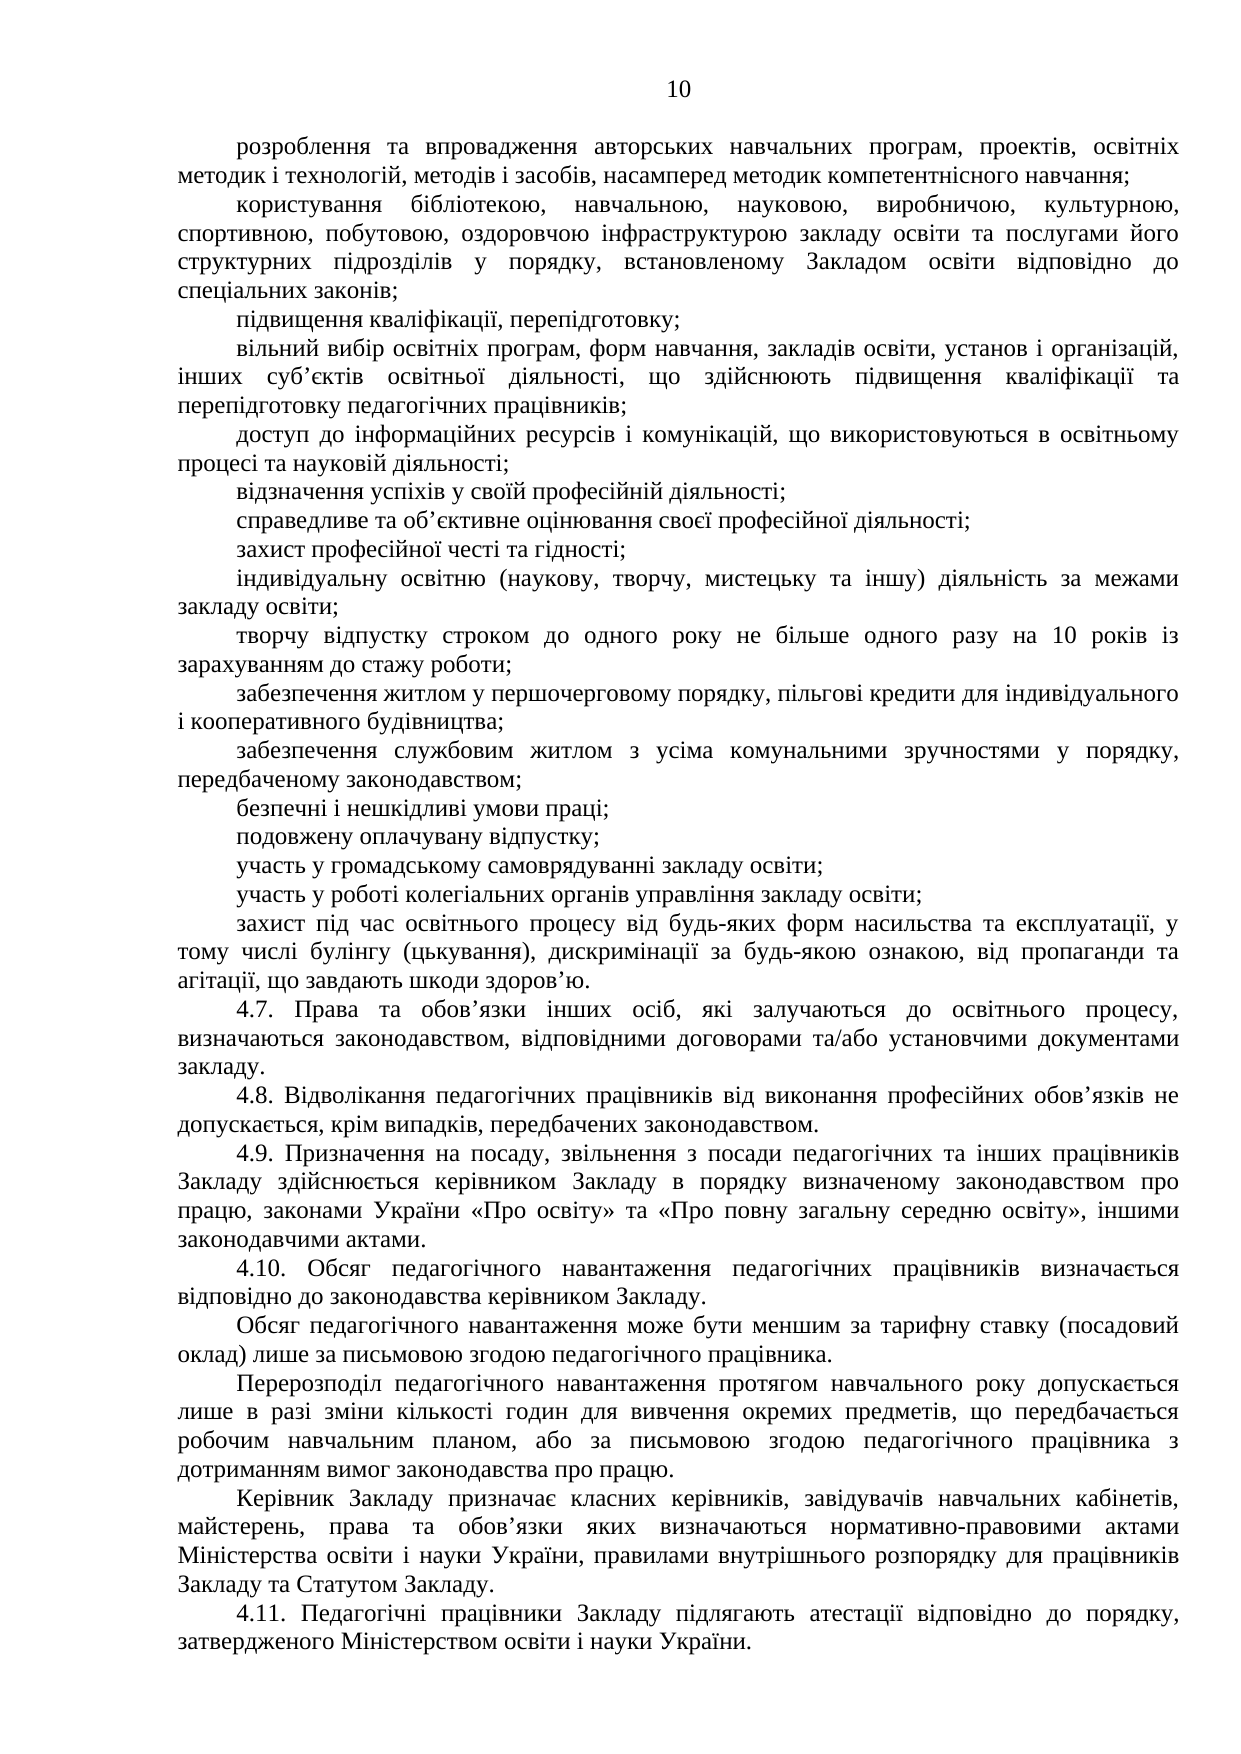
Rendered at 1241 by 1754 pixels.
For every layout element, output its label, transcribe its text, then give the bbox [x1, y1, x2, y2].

text подовжену оплачувану відпустку; [177, 821, 1180, 850]
text забезпечення житлом у першочерговому порядку, пільгові кредити для індивідуального і кооперативного будівництва; [177, 678, 1180, 735]
text забезпечення службовим житлом з усіма комунальними зручностями у порядку, передбаченому законодавством; [177, 735, 1180, 793]
text Керівник Закладу призначає класних керівників, завідувачів навчальних кабінетів, майстерень, права та обов’язки яких визначаються нормативно-правовими актами Міністерства освіти і науки України, правилами внутрішнього розпорядку для працівників Закладу та Статутом Закладу. [177, 1483, 1180, 1598]
text підвищення кваліфікації, перепідготовку; [177, 304, 1180, 333]
text 4.9. Призначення на посаду, звільнення з посади педагогічних та інших працівників Закладу здійснюється керівником Закладу в порядку визначеному законодавством про працю, законами України «Про освіту» та «Про повну загальну середню освіту», іншими законодавчими актами. [177, 1138, 1180, 1253]
text доступ до інформаційних ресурсів і комунікацій, що використовуються в освітньому процесі та науковій діяльності; [177, 419, 1180, 476]
text справедливе та об’єктивне оцінювання своєї професійної діяльності; [177, 505, 1180, 534]
text відзначення успіхів у своїй професійній діяльності; [177, 476, 1180, 505]
text участь у громадському самоврядуванні закладу освіти; [177, 850, 1180, 879]
text користування бібліотекою, навчальною, науковою, виробничою, культурною, спортивною, побутовою, оздоровчою інфраструктурою закладу освіти та послугами його структурних підрозділів у порядку, встановленому Закладом освіти відповідно до спеціальних законів; [177, 189, 1180, 304]
text безпечні і нешкідливі умови праці; [177, 793, 1180, 821]
text Перерозподіл педагогічного навантаження протягом навчального року допускається лише в разі зміни кількості годин для вивчення окремих предметів, що передбачається робочим навчальним планом, або за письмовою згодою педагогічного працівника з дотриманням вимог законодавства про працю. [177, 1368, 1180, 1483]
text захист професійної честі та гідності; [177, 534, 1180, 563]
text Обсяг педагогічного навантаження може бути меншим за тарифну ставку (посадовий оклад) лише за письмовою згодою педагогічного працівника. [177, 1310, 1180, 1368]
text 4.11. Педагогічні працівники Закладу підлягають атестації відповідно до порядку, затвердженого Міністерством освіти і науки України. [177, 1598, 1180, 1655]
text вільний вибір освітніх програм, форм навчання, закладів освіти, установ і організацій, інших суб’єктів освітньої діяльності, що здійснюють підвищення кваліфікації та перепідготовку педагогічних працівників; [177, 333, 1180, 419]
text 4.10. Обсяг педагогічного навантаження педагогічних працівників визначається відповідно до законодавства керівником Закладу. [177, 1253, 1180, 1310]
text розроблення та впровадження авторських навчальних програм, проектів, освітніх методик і технологій, методів і засобів, насамперед методик компетентнісного навчання; [177, 131, 1180, 189]
text захист під час освітнього процесу від будь-яких форм насильства та експлуатації, у тому числі булінгу (цькування), дискримінації за будь-якою ознакою, від пропаганди та агітації, що завдають шкоди здоров’ю. [177, 908, 1180, 994]
text творчу відпустку строком до одного року не більше одного разу на 10 років із зарахуванням до стажу роботи; [177, 620, 1180, 678]
text 4.7. Права та обов’язки інших осіб, які залучаються до освітнього процесу, визначаються законодавством, відповідними договорами та/або установчими документами закладу. [177, 994, 1180, 1080]
text участь у роботі колегіальних органів управління закладу освіти; [177, 879, 1180, 908]
text індивідуальну освітню (наукову, творчу, мистецьку та іншу) діяльність за межами закладу освіти; [177, 563, 1180, 620]
text 4.8. Відволікання педагогічних працівників від виконання професійних обов’язків не допускається, крім випадків, передбачених законодавством. [177, 1080, 1180, 1138]
